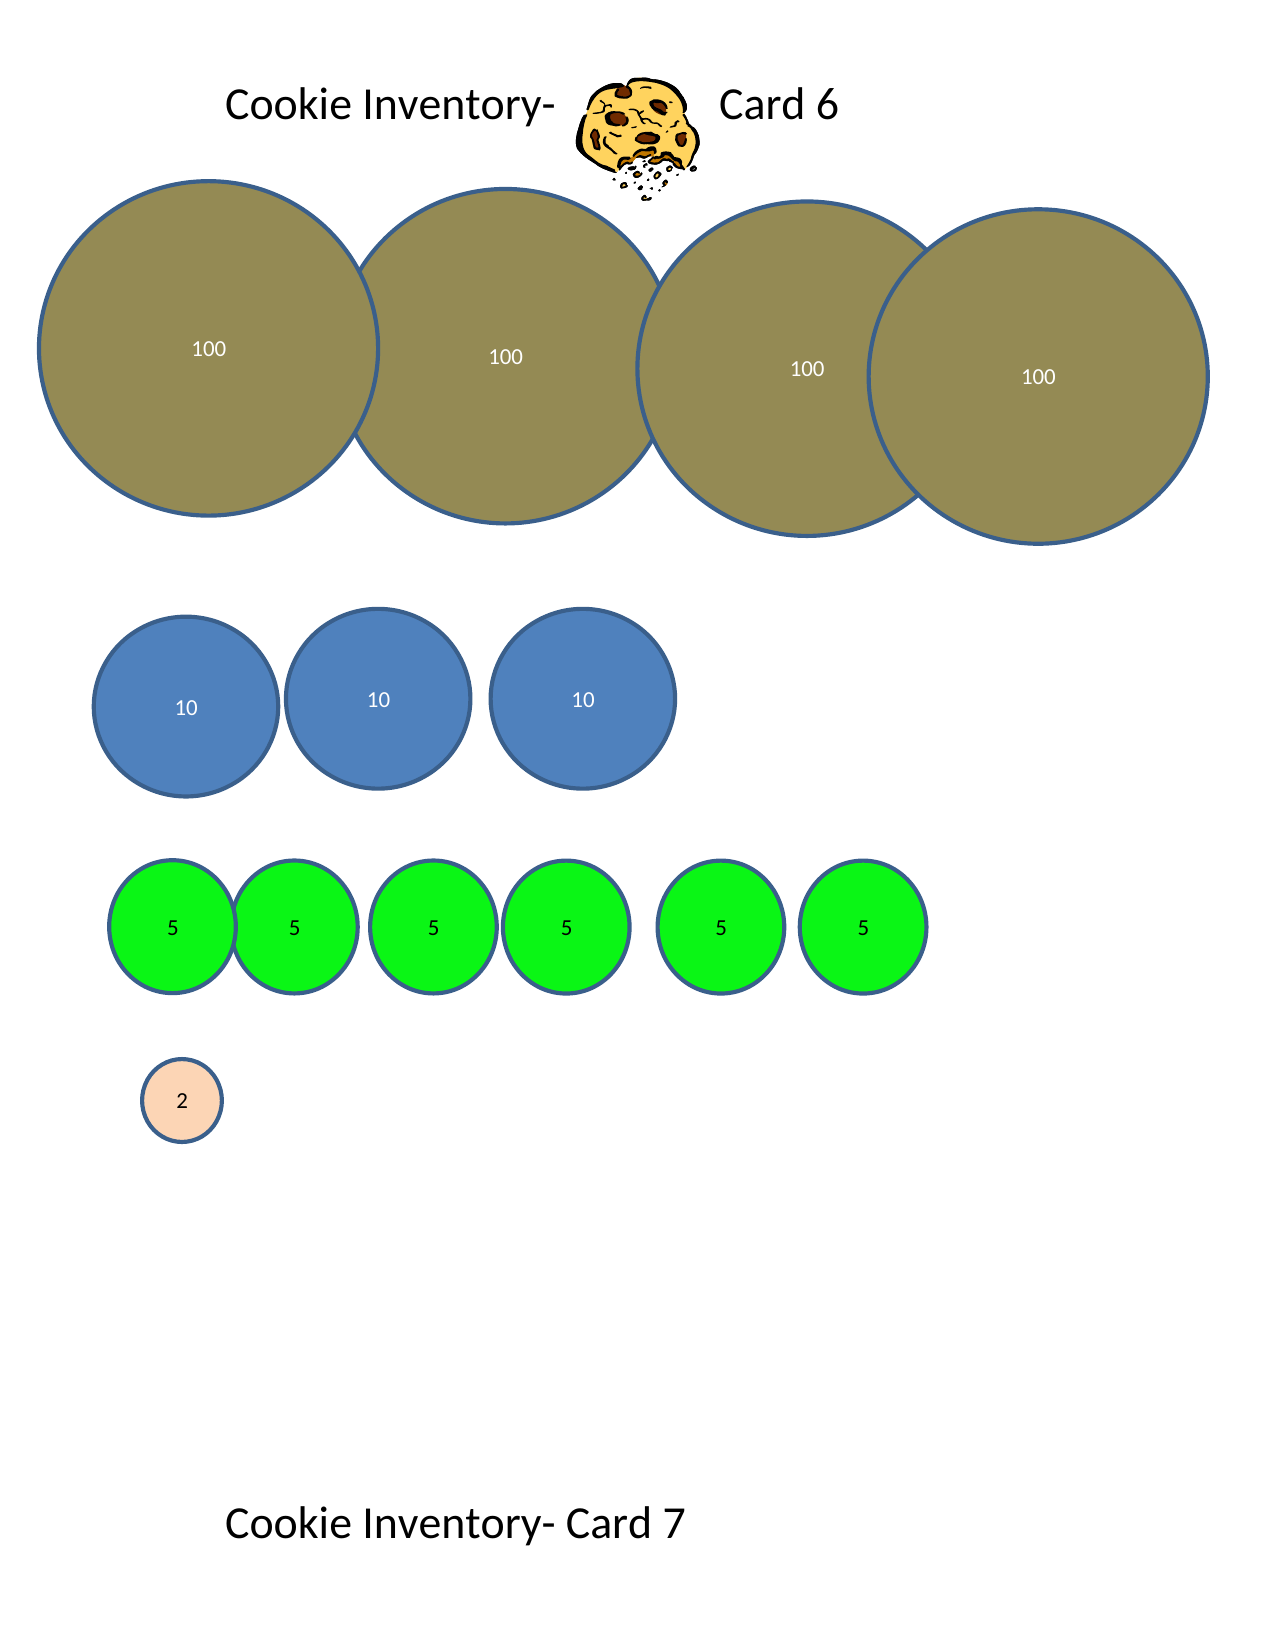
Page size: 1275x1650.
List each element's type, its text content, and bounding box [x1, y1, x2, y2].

text Cookie Inventory- Card 7 [225, 1494, 1200, 1550]
text Cookie Inventory- Card 6 [225, 75, 1200, 131]
